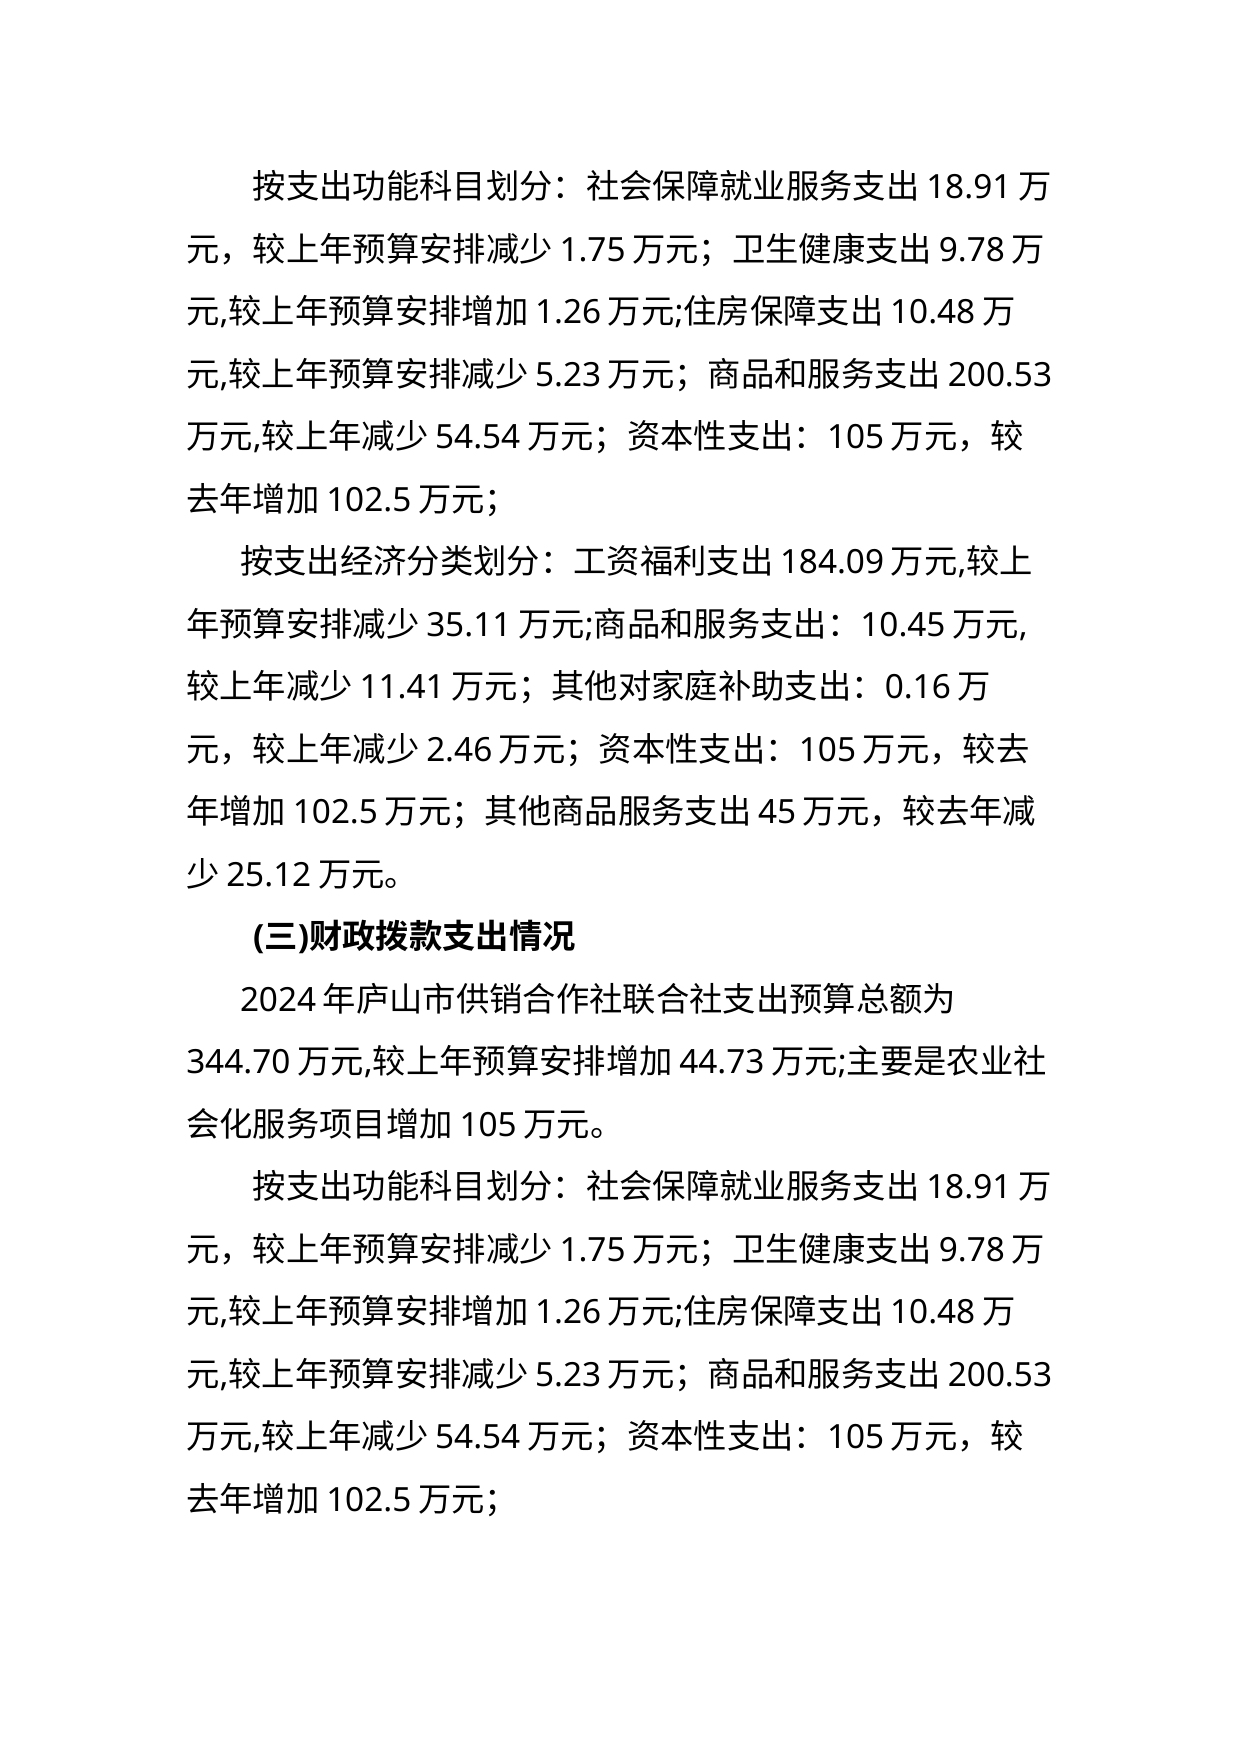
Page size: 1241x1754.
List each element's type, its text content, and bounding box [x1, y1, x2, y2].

text 2024年庐山市供销合作社联合社支出预算总额为344.70万元,较上年预算安排增加44.73万元;主要是农业社会化服务项目增加105万元。 [186, 961, 1054, 1149]
text (三)财政拨款支出情况 [186, 899, 1054, 961]
text 按支出功能科目划分：社会保障就业服务支出18.91万元，较上年预算安排减少1.75万元；卫生健康支出9.78万元,较上年预算安排增加1.26万元;住房保障支出10.48万元,较上年预算安排减少5.23万元；商品和服务支出200.53万元,较上年减少54.54万元；资本性支出：105万元，较去年增加102.5万元； [186, 149, 1054, 524]
text 按支出功能科目划分：社会保障就业服务支出18.91万元，较上年预算安排减少1.75万元；卫生健康支出9.78万元,较上年预算安排增加1.26万元;住房保障支出10.48万元,较上年预算安排减少5.23万元；商品和服务支出200.53万元,较上年减少54.54万元；资本性支出：105万元，较去年增加102.5万元； [186, 1149, 1054, 1524]
text 按支出经济分类划分：工资福利支出184.09万元,较上年预算安排减少35.11万元;商品和服务支出：10.45万元,较上年减少11.41万元；其他对家庭补助支出：0.16万元，较上年减少2.46万元；资本性支出：105万元，较去年增加102.5万元；其他商品服务支出45万元，较去年减少25.12万元。 [186, 524, 1054, 899]
